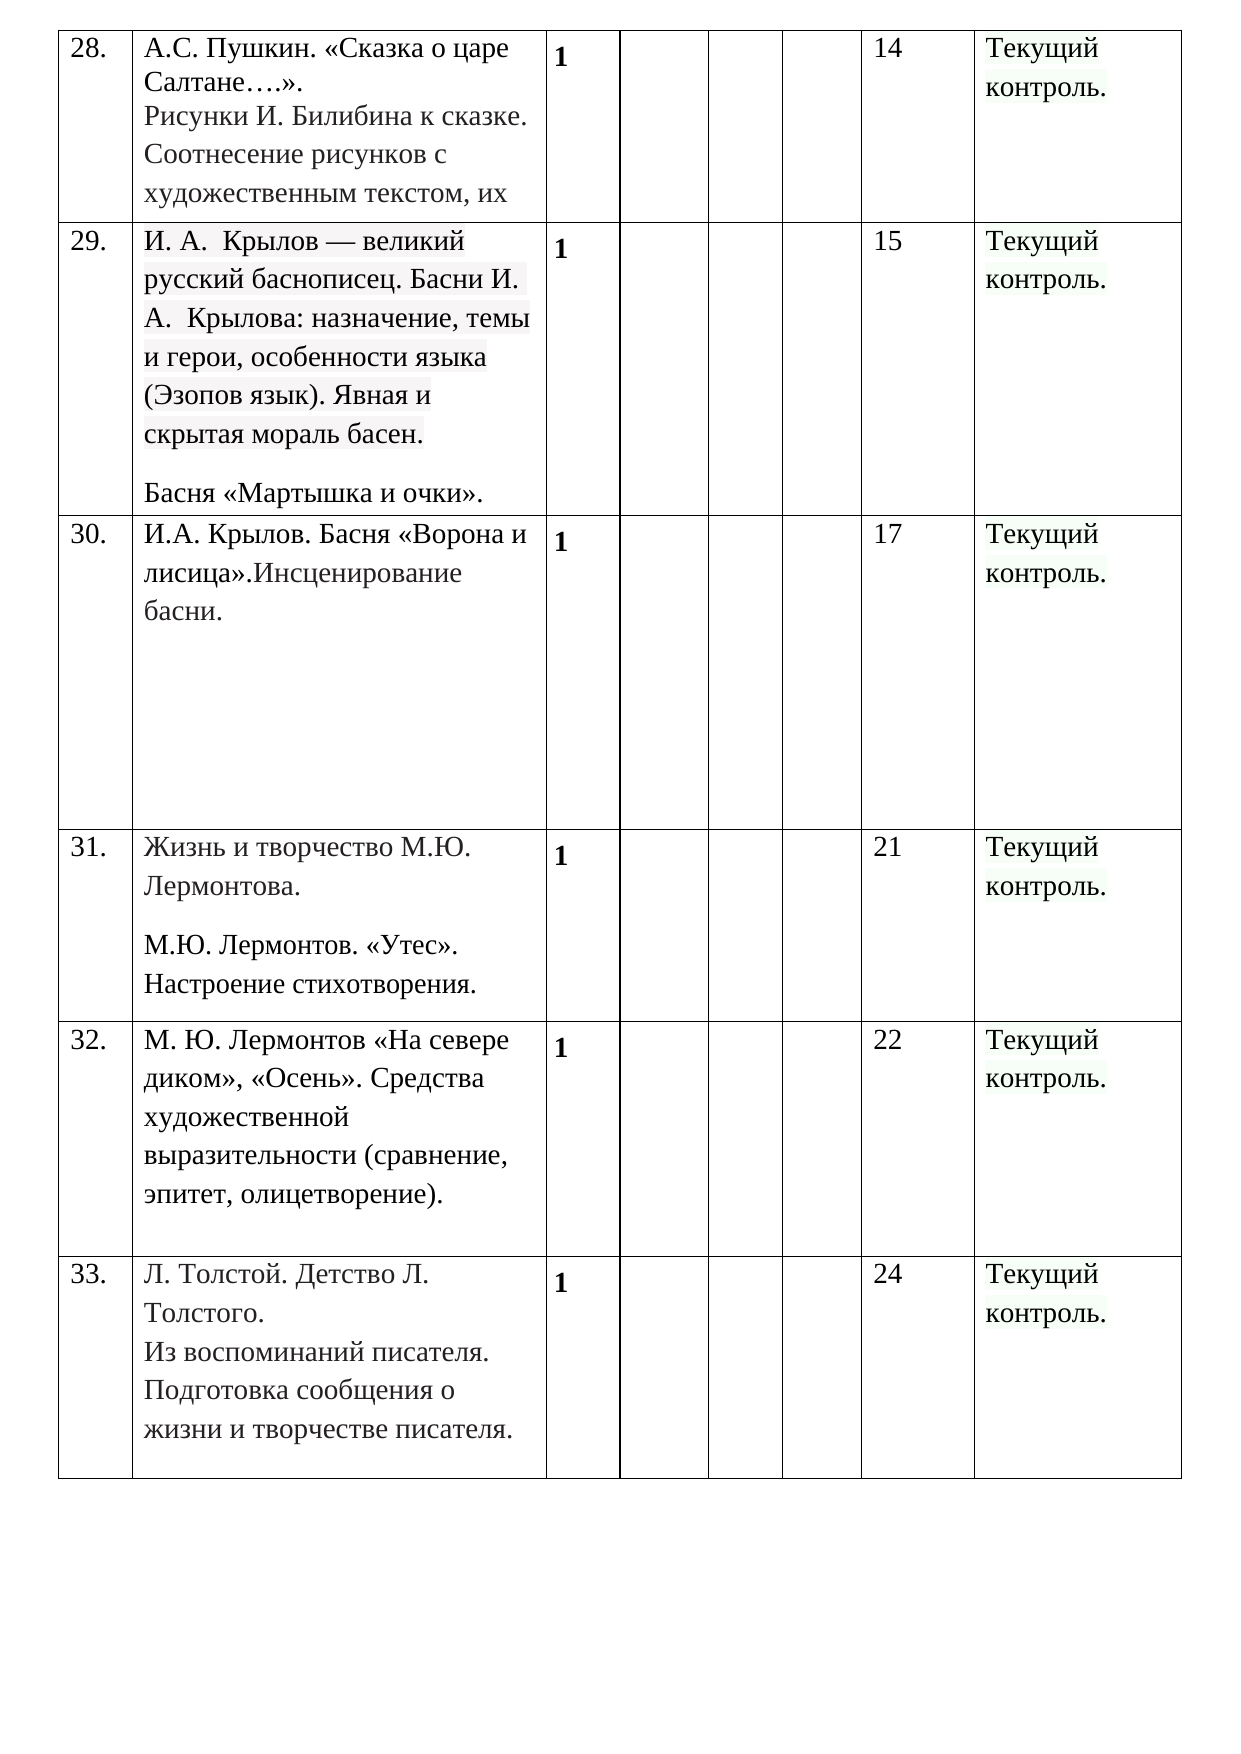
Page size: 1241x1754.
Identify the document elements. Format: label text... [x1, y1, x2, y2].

table_cell 1 [547, 223, 619, 515]
table_cell 28. [59, 31, 132, 222]
table_cell [709, 516, 782, 828]
table_cell А.С. Пушкин. «Сказка о царе Салтане….». Рисунки И. Билибина к сказке. Соотнесение рисунков с художественным текстом, их сравнение. [133, 31, 546, 222]
table_cell [783, 223, 861, 515]
table_cell [783, 1022, 861, 1256]
table_cell Жизнь и творчество М.Ю. Лермонтова. М.Ю. Лермонтов. «Утес». Настроение стихотворения. [133, 830, 546, 1021]
table_cell 1 [547, 31, 619, 222]
table_cell [621, 1022, 708, 1256]
table_cell Текущий контроль. [975, 830, 1181, 1021]
table_cell 1 [547, 830, 619, 1021]
table_cell [709, 1022, 782, 1256]
table_cell 30. [59, 516, 132, 828]
table_cell 32. [59, 1022, 132, 1256]
table_cell 31. [59, 830, 132, 1021]
table_cell 21 [862, 830, 974, 1021]
table_cell Текущий контроль. [975, 1257, 1181, 1478]
table_cell [621, 516, 708, 828]
table_cell Текущий контроль. [975, 223, 1181, 515]
table_cell [621, 31, 708, 222]
table_cell 33. [59, 1257, 132, 1478]
table_cell 1 [547, 1022, 619, 1256]
table_cell [709, 223, 782, 515]
table_cell [621, 223, 708, 515]
table_cell И. А. Крылов — великий русский баснописец. Басни И. А. Крылова: назначение, темы и герои, особенности языка (Эзопов язык). Явная и скрытая мораль басен. Басня «Мартышка и очки». [133, 223, 546, 515]
table_cell Текущий контроль. [975, 516, 1181, 828]
table_cell 22 [862, 1022, 974, 1256]
table_cell [709, 31, 782, 222]
table_cell 1 [547, 1257, 619, 1478]
table_cell Текущий контроль. [975, 31, 1181, 222]
table_cell 1 [547, 516, 619, 828]
table_cell М. Ю. Лермонтов «На севере диком», «Осень». Средства художественной выразительности (сравнение, эпитет, олицетворение). [133, 1022, 546, 1256]
table_cell [783, 516, 861, 828]
table_cell И.А. Крылов. Басня «Ворона и лисица».Инсценирование басни. [133, 516, 546, 828]
table_cell [709, 830, 782, 1021]
table_cell [621, 1257, 708, 1478]
table_cell Л. Толстой. Детство Л. Толстого. Из воспоминаний писателя. Подготовка сообщения о жизни и творчестве писателя. [133, 1257, 546, 1478]
table_cell [621, 830, 708, 1021]
table_cell 24 [862, 1257, 974, 1478]
table_cell [783, 31, 861, 222]
table_cell [783, 830, 861, 1021]
table_cell [783, 1257, 861, 1478]
table_cell 29. [59, 223, 132, 515]
table_cell [709, 1257, 782, 1478]
table_cell 15 [862, 223, 974, 515]
table_cell Текущий контроль. [975, 1022, 1181, 1256]
table_cell 17 [862, 516, 974, 828]
table_cell 14 [862, 31, 974, 222]
